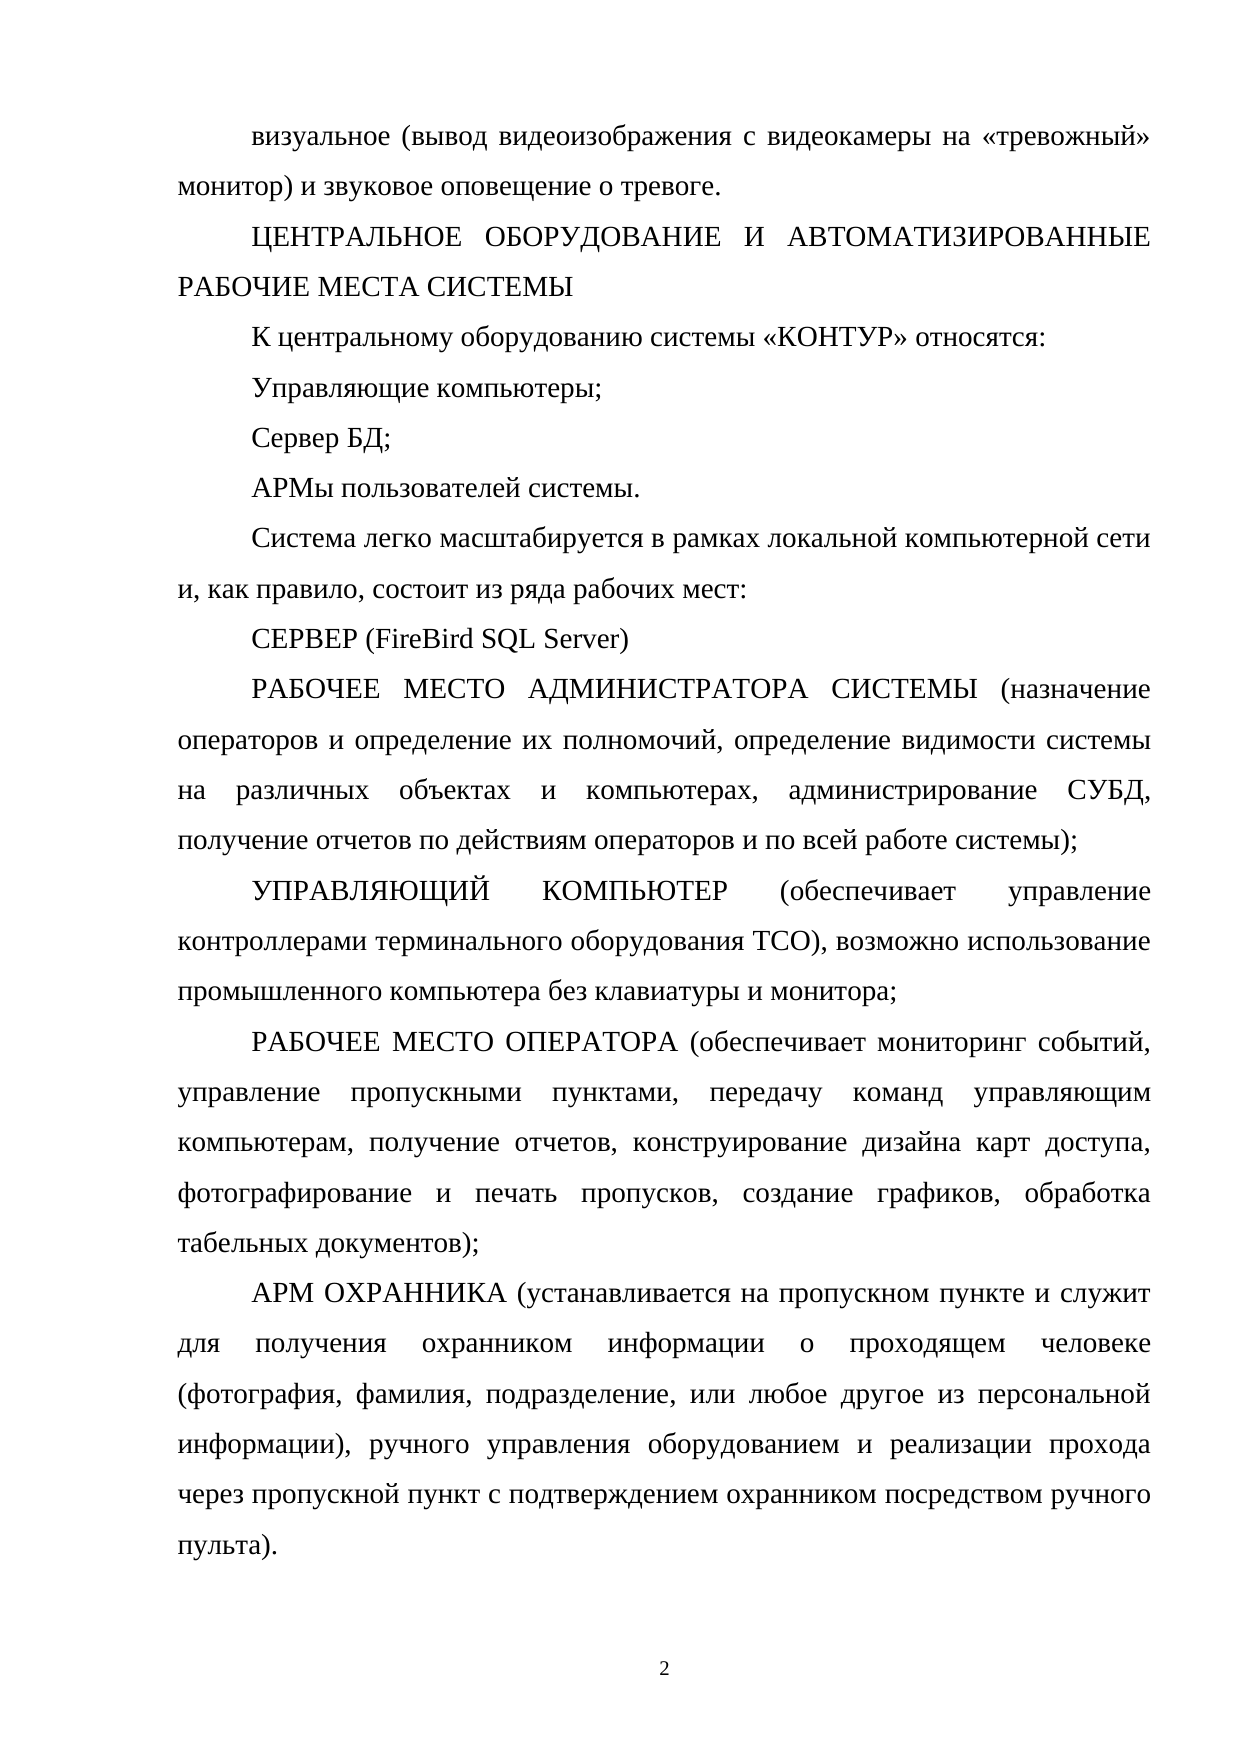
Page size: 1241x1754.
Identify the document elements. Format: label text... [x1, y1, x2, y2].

text К центральному оборудованию системы «КОНТУР» относятся: [177, 319, 1152, 353]
text Управляющие компьютеры; [177, 370, 1152, 403]
text АРМ ОХРАННИКА (устанавливается на пропускном пункте и служит для получения охранником информации о проходящем человеке (фотография, фамилия, подразделение, или любое другое из персональной информации), ручного управления оборудованием и реализации прохода через пропускной пункт с подтверждением охранником посредством ручного пульта). [177, 1275, 1152, 1560]
text СЕРВЕР (FireBird SQL Server) [177, 621, 1152, 655]
text УПРАВЛЯЮЩИЙ КОМПЬЮТЕР (обеспечивает управление контроллерами терминального оборудования ТСО), возможно использование промышленного компьютера без клавиатуры и монитора; [177, 873, 1152, 1007]
text РАБОЧЕЕ МЕСТО АДМИНИСТРАТОРА СИСТЕМЫ (назначение операторов и определение их полномочий, определение видимости системы на различных объектах и компьютерах, администрирование СУБД, получение отчетов по действиям операторов и по всей работе системы); [177, 672, 1152, 856]
text РАБОЧЕЕ МЕСТО ОПЕРАТОРА (обеспечивает мониторинг событий, управление пропускными пунктами, передачу команд управляющим компьютерам, получение отчетов, конструирование дизайна карт доступа, фотографирование и печать пропусков, создание графиков, обработка табельных документов); [177, 1024, 1152, 1258]
text АРМы пользователей системы. [177, 470, 1152, 504]
text Система легко масштабируется в рамках локальной компьютерной сети и, как правило, состоит из ряда рабочих мест: [177, 521, 1152, 604]
text Сервер БД; [177, 420, 1152, 453]
text ЦЕНТРАЛЬНОЕ ОБОРУДОВАНИЕ И АВТОМАТИЗИРОВАННЫЕ РАБОЧИЕ МЕСТА СИСТЕМЫ [177, 219, 1152, 303]
text визуальное (вывод видеоизображения с видеокамеры на «тревожный» монитор) и звуковое оповещение о тревоге. [177, 118, 1152, 202]
